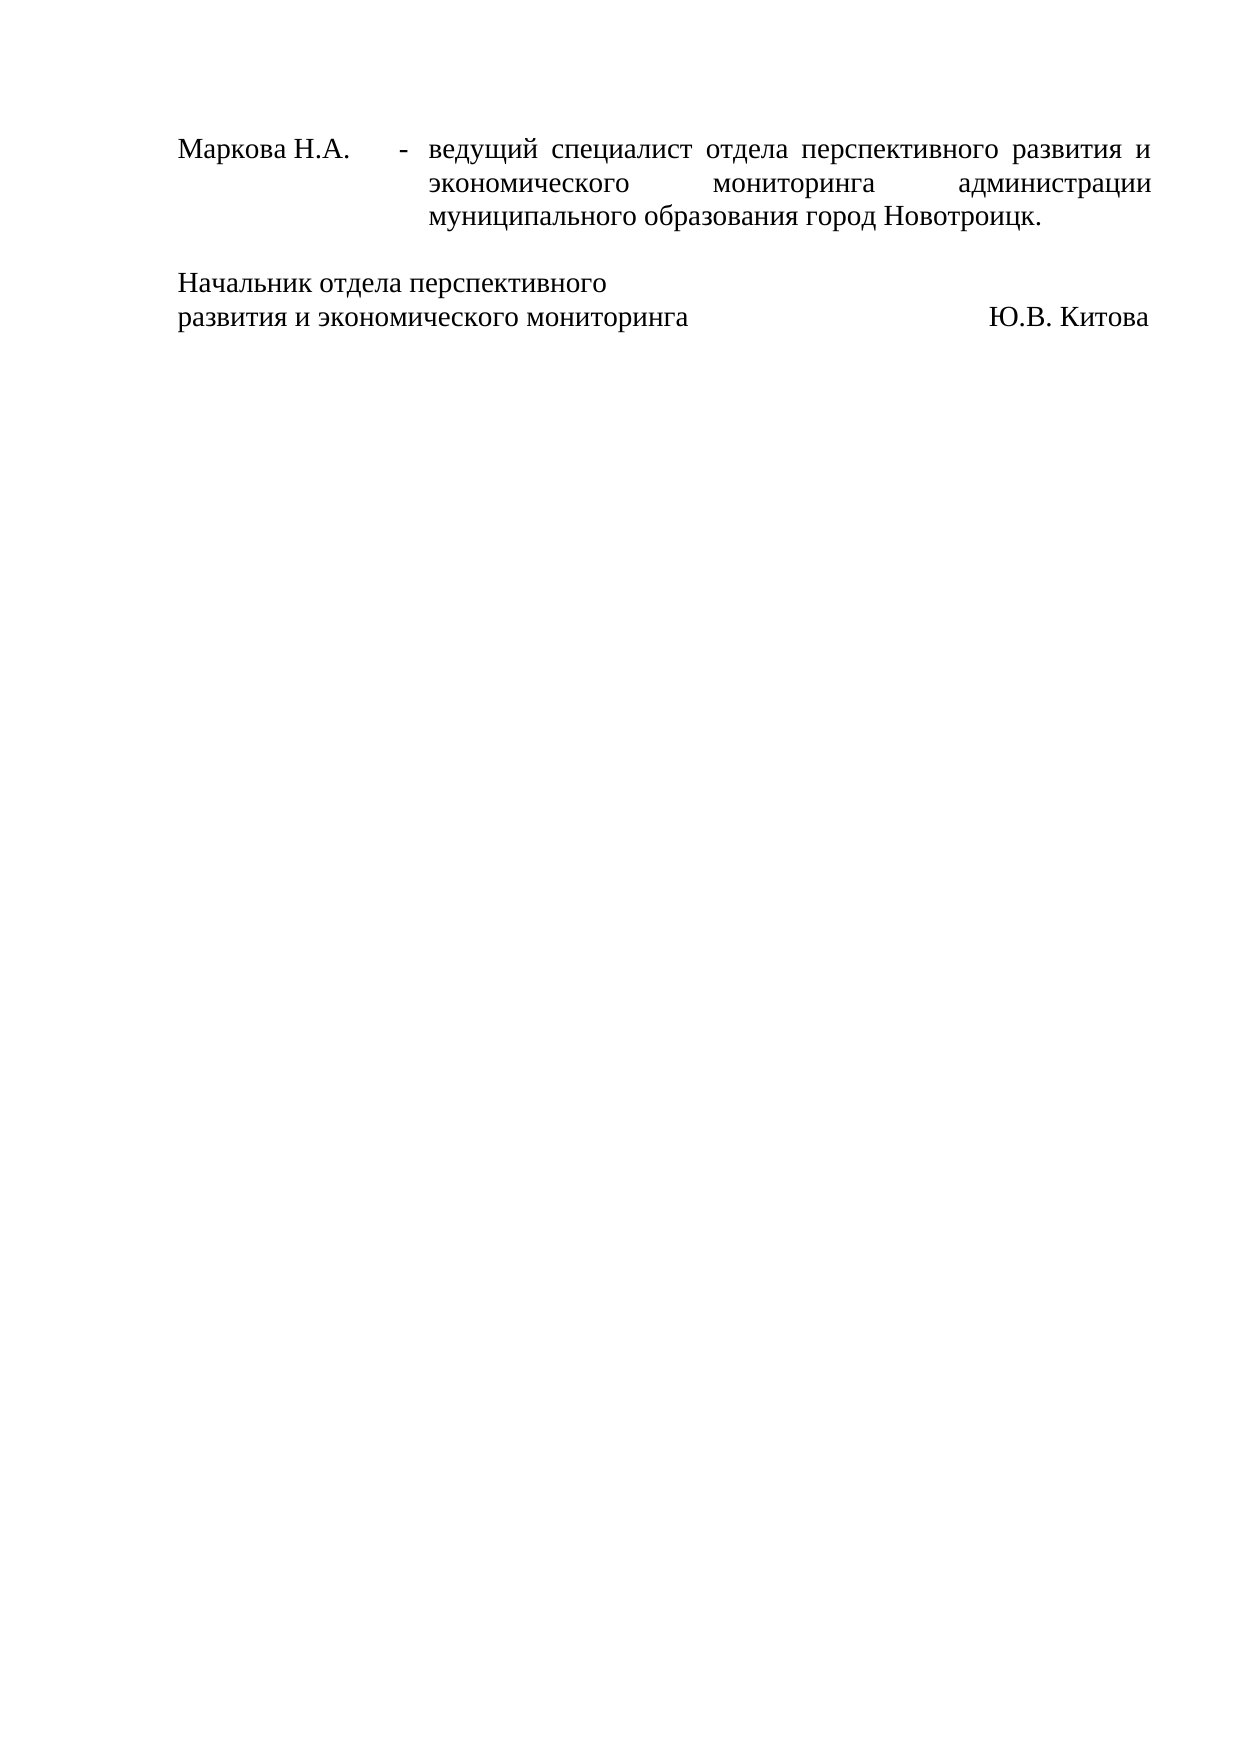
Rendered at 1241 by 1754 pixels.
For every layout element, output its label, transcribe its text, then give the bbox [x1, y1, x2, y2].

text развития и экономического мониторинга Ю.В. Китова [177, 299, 1181, 333]
text Маркова Н.А. - ведущий специалист отдела перспективного развития и экономического мониторинга администрации муниципального образования город Новотроицк. [177, 131, 1152, 232]
text Начальник отдела перспективного [177, 266, 1152, 299]
